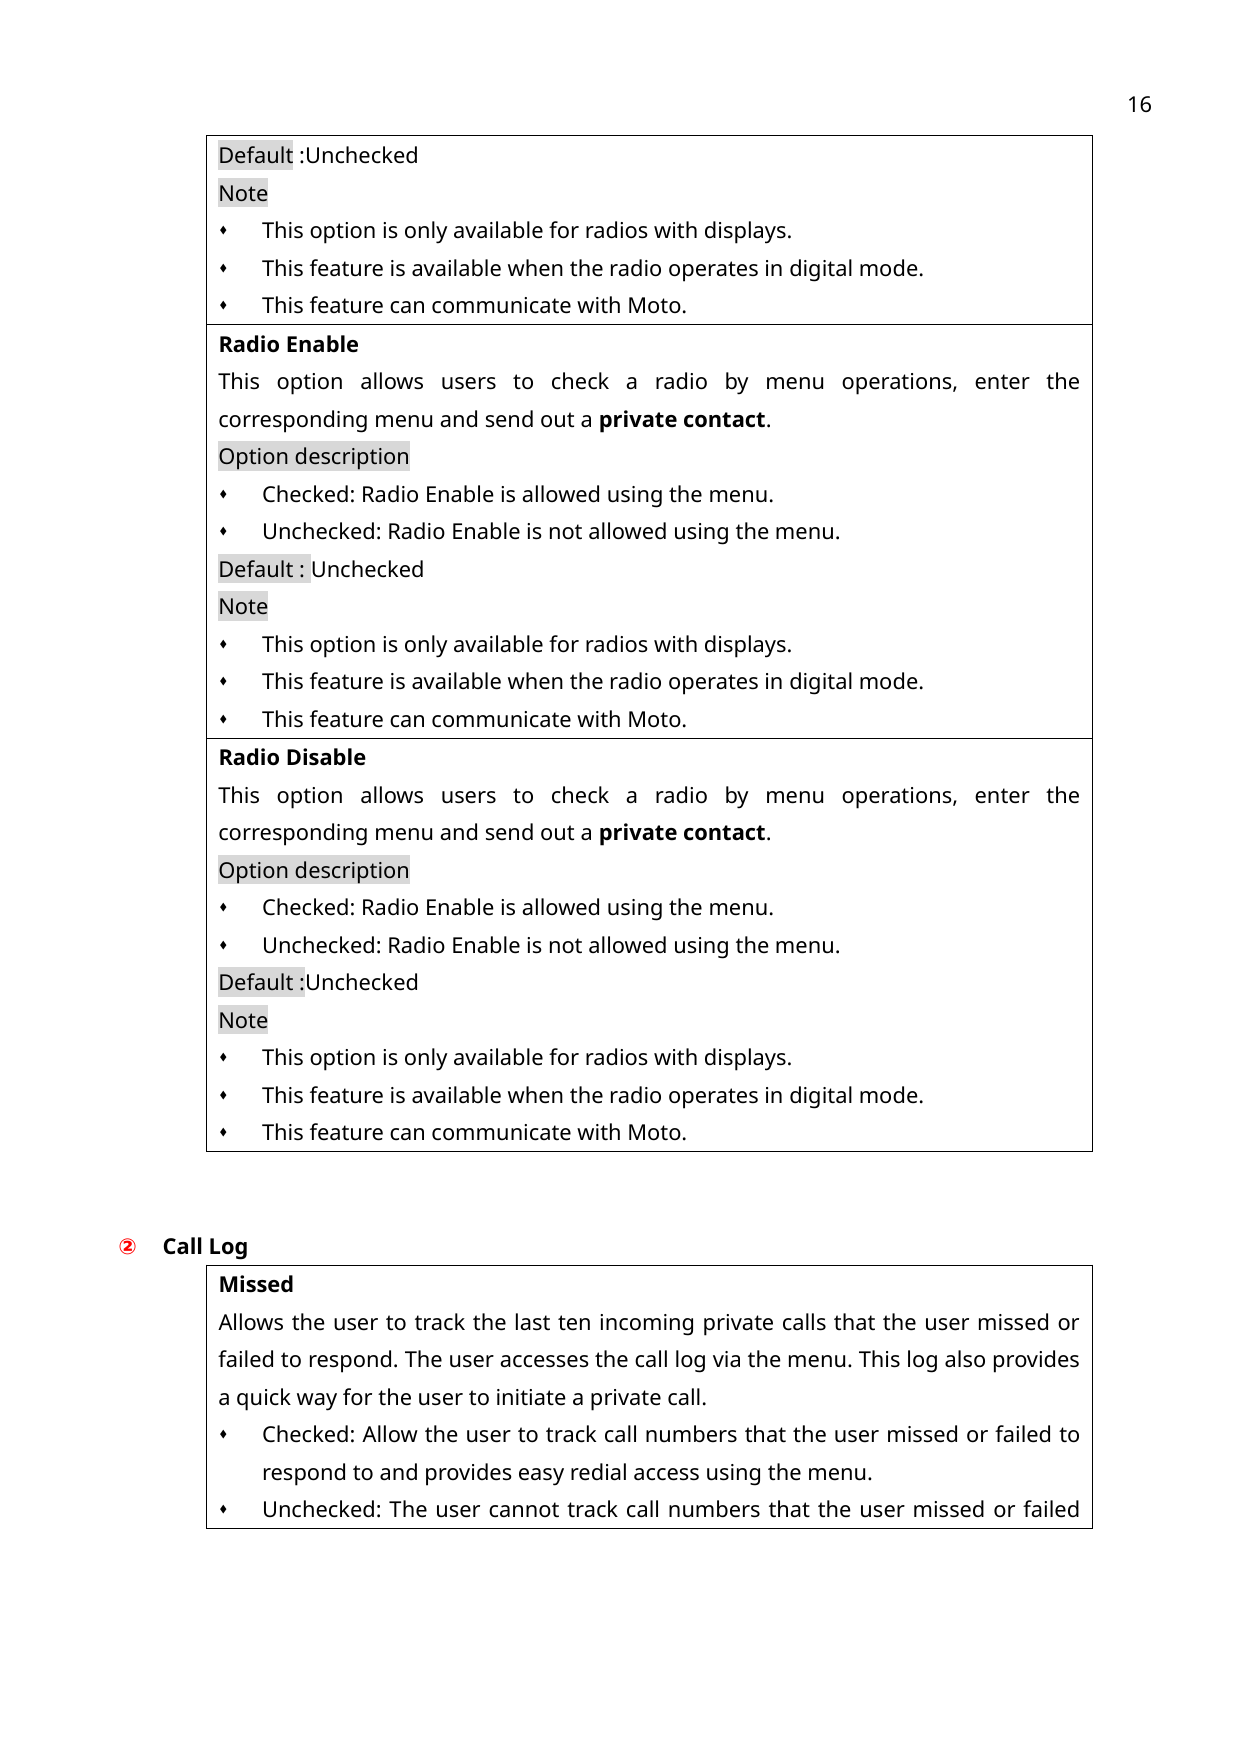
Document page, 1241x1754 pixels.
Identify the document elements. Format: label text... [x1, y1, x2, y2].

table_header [207, 1266, 1092, 1528]
table_cell Radio Enable This option allows users to check a radio by menu operations, enter the corresponding menu and send out a private contact. Option description Checked: Radio Enable is allowed using the menu. Unchecked: Radio Enable is not allowed using the menu. Default : Unchecked Note This option is only available for radios with displays. This feature is available when the radio operates in digital mode. This feature can communicate with Moto. [207, 325, 1092, 737]
list Call Log [118, 1227, 1152, 1264]
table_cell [207, 136, 1092, 324]
table_cell Radio Disable This option allows users to check a radio by menu operations, enter the corresponding menu and send out a private contact. Option description Checked: Radio Enable is allowed using the menu. Unchecked: Radio Enable is not allowed using the menu. Default :Unchecked Note This option is only available for radios with displays. This feature is available when the radio operates in digital mode. This feature can communicate with Moto. [207, 739, 1092, 1151]
